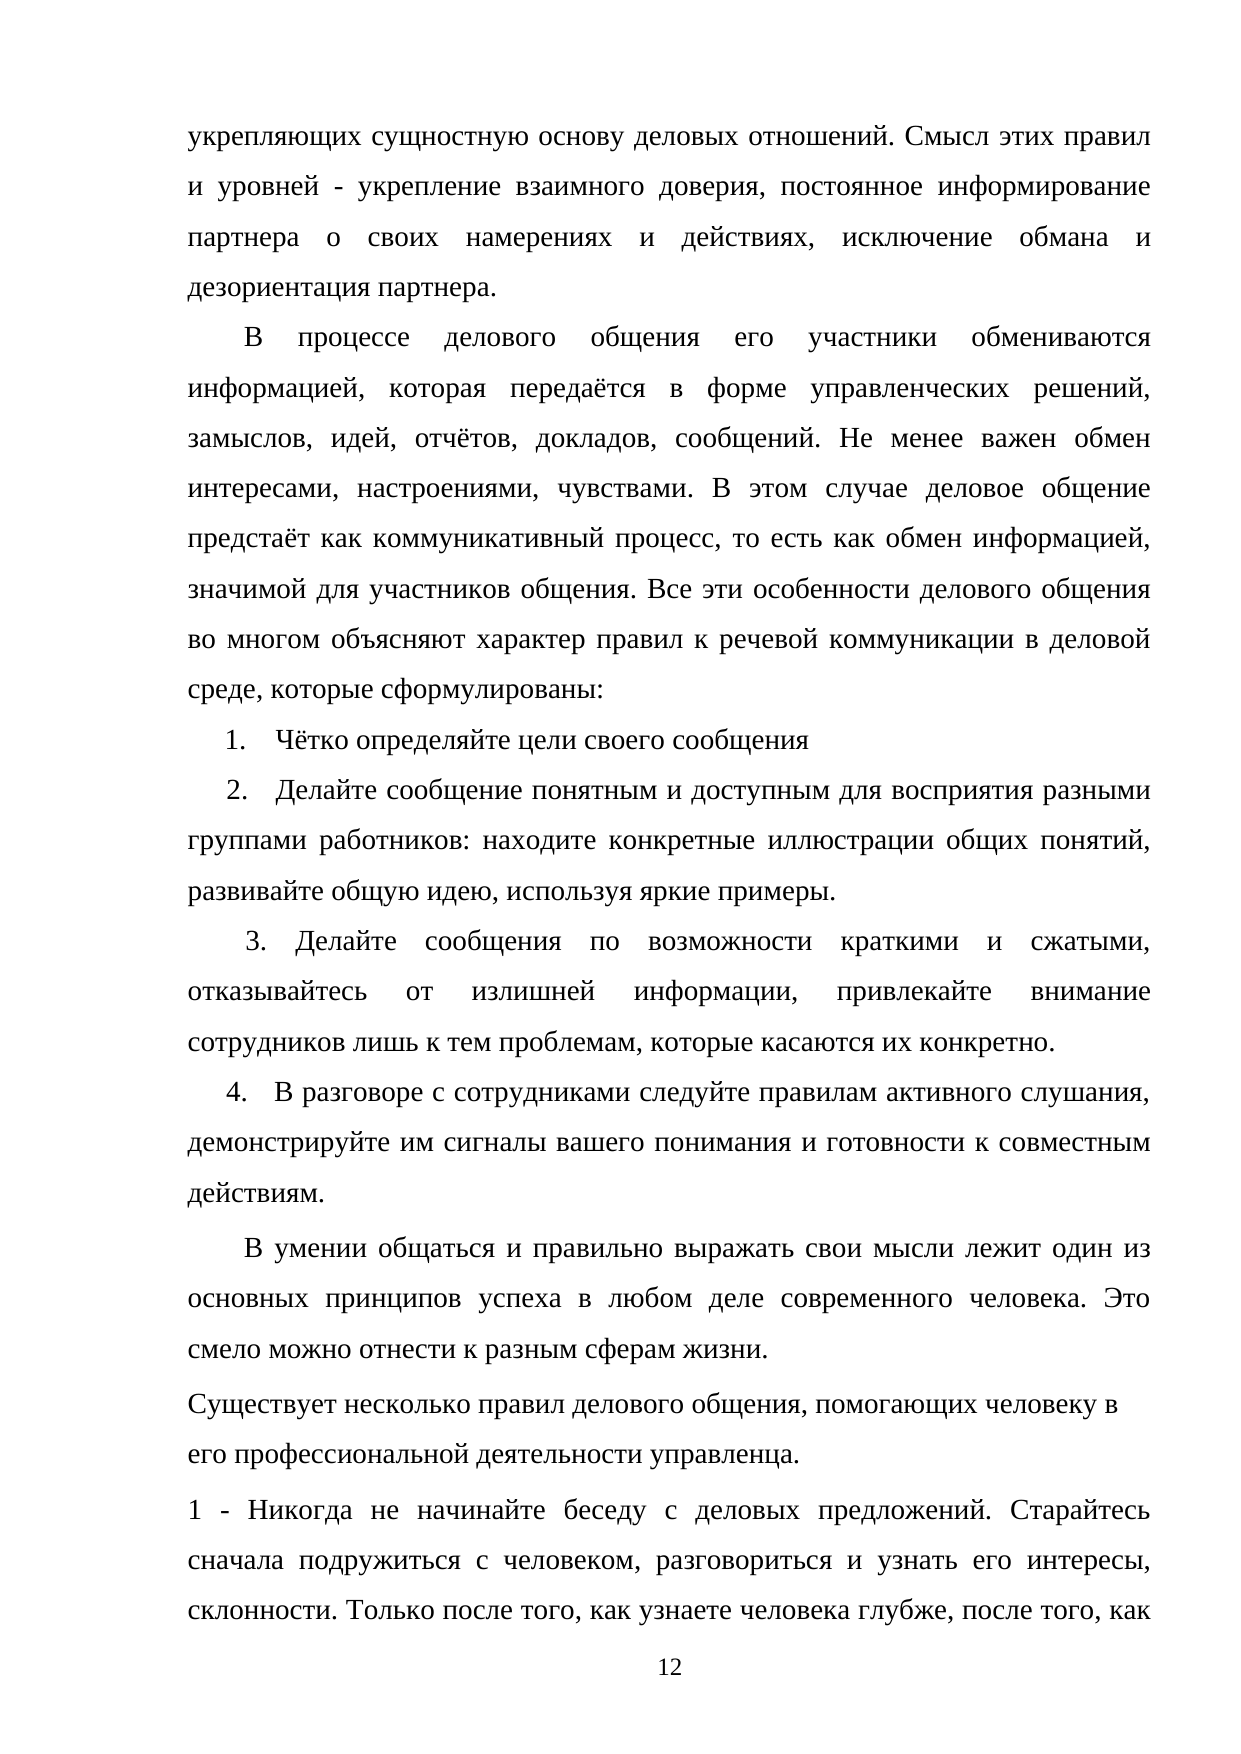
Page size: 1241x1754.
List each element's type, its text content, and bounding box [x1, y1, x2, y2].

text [187, 118, 1152, 303]
text Существует несколько правил делового общения, помогающих человеку в его профессиональной деятельности управленца. [187, 1386, 1152, 1470]
text 4. В разговоре с сотрудниками следуйте правилам активного слушания, демонстрируйте им сигналы вашего понимания и готовности к совместным действиям. [187, 1074, 1152, 1208]
text В умении общаться и правильно выражать свои мысли лежит один из основных принципов успеха в любом деле современного человека. Это смело можно отнести к разным сферам жизни. [187, 1230, 1152, 1364]
text 3. Делайте сообщения по возможности краткими и сжатыми, отказывайтесь от излишней информации, привлекайте внимание сотрудников лишь к тем проблемам, которые касаются их конкретно. [187, 923, 1152, 1057]
text 2. Делайте сообщение понятным и доступным для восприятия разными группами работников: находите конкретные иллюстрации общих понятий, развивайте общую идею, используя яркие примеры. [187, 772, 1152, 906]
text В процессе делового общения его участники обмениваются информацией, которая передаётся в форме управленческих решений, замыслов, идей, отчётов, докладов, сообщений. Не менее важен обмен интересами, настроениями, чувствами. В этом случае деловое общение предстаёт как коммуникативный процесс, то есть как обмен информацией, значимой для участников общения. Все эти особенности делового общения во многом объясняют характер правил к речевой коммуникации в деловой среде, которые сформулированы: [187, 319, 1152, 705]
text 1. Чётко определяйте цели своего сообщения [187, 722, 1152, 755]
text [187, 1492, 1152, 1626]
